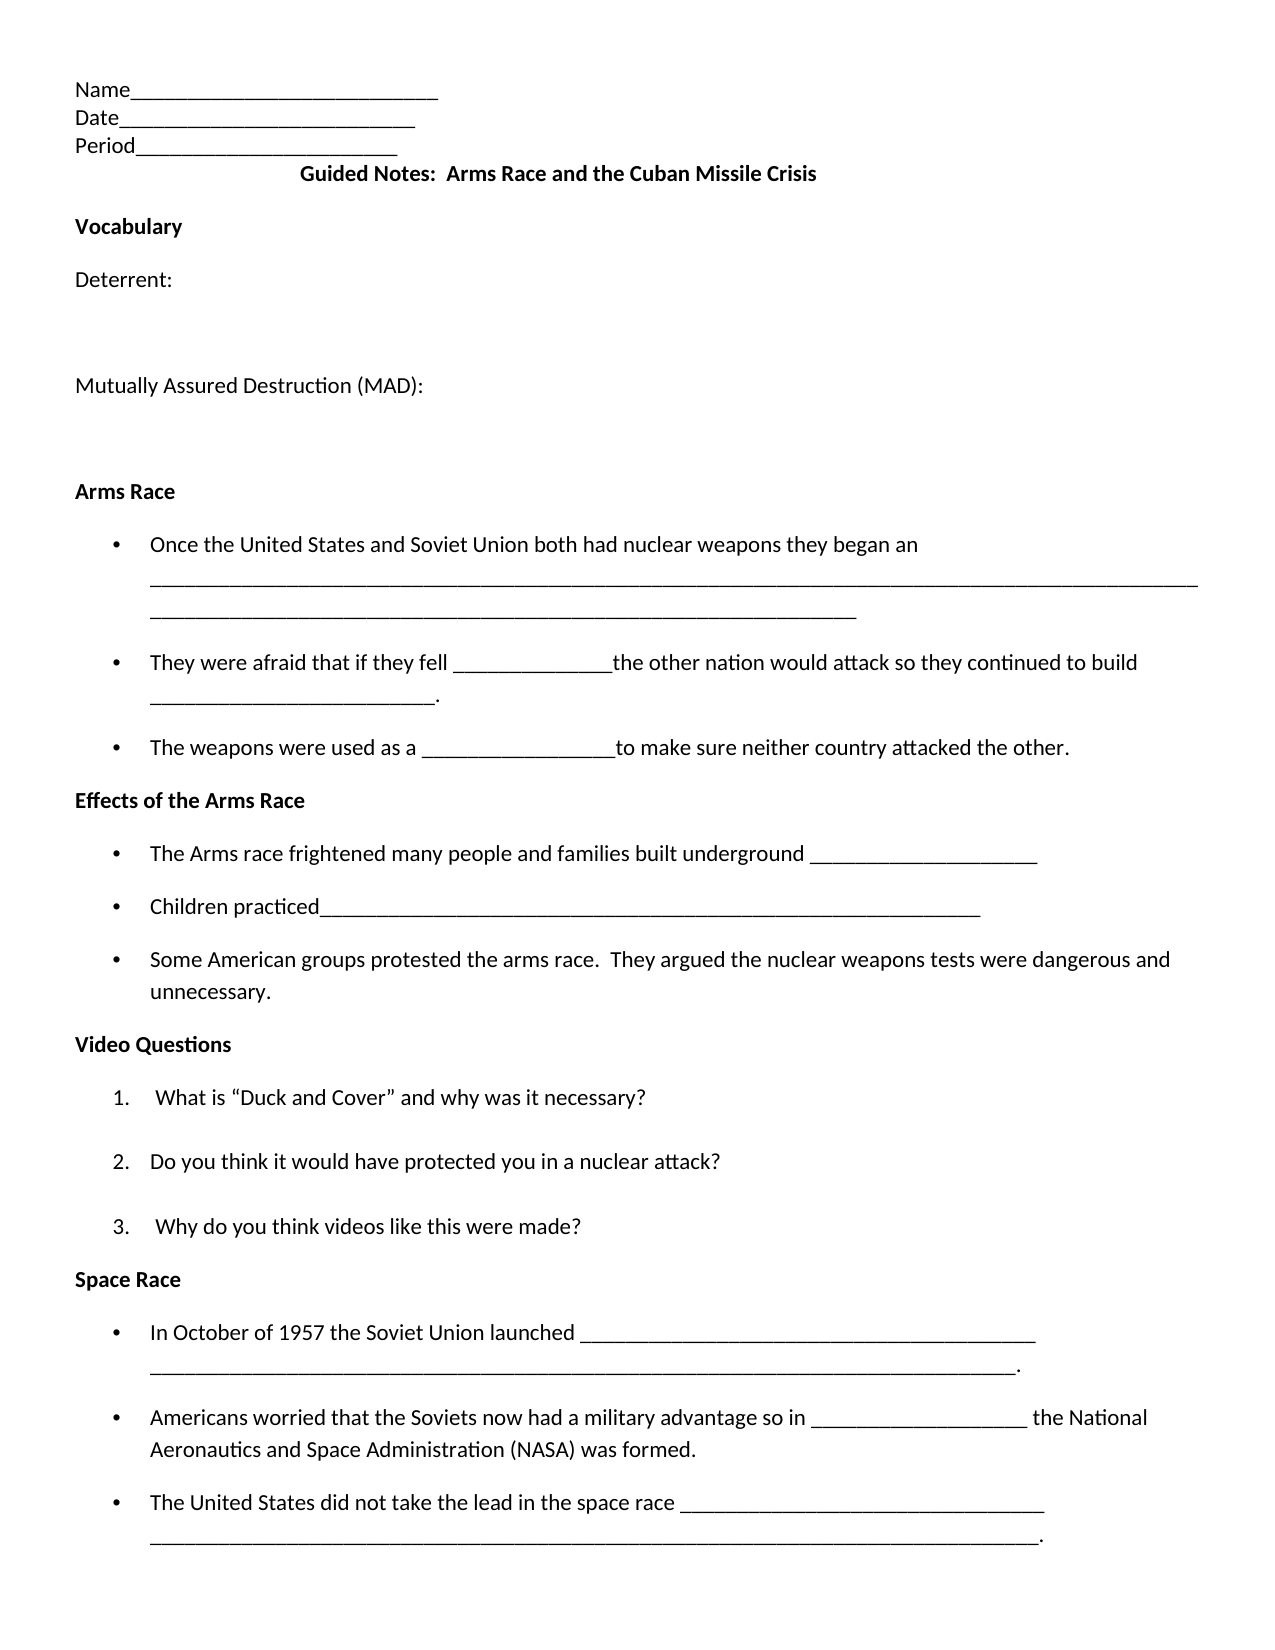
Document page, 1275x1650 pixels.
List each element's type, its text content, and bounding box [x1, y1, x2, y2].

text Guided Notes: Arms Race and the Cuban Missile Crisis [75, 159, 1200, 187]
text Effects of the Arms Race [75, 786, 1200, 814]
list Why do you think videos like this were made? [112, 1212, 1200, 1240]
list Some American groups protested the arms race. They argued the nuclear weapons tests were dangerous and unnecessary. [112, 945, 1200, 1005]
list Do you think it would have protected you in a nuclear attack? [112, 1147, 1200, 1176]
text Vocabulary [75, 212, 1200, 240]
text Video Questions [75, 1030, 1200, 1058]
list Children practiced__________________________________________________________ [112, 892, 1200, 920]
list Once the United States and Soviet Union both had nuclear weapons they began an __________________________________________________________________________________________________________________________________________________________ [112, 530, 1200, 623]
list What is “Duck and Cover” and why was it necessary? [112, 1083, 1200, 1111]
text Arms Race [75, 477, 1200, 505]
list The United States did not take the lead in the space race ________________________________ ______________________________________________________________________________. [112, 1488, 1200, 1548]
text Deterrent: [75, 265, 1200, 293]
list Americans worried that the Soviets now had a military advantage so in ___________________ the National Aeronautics and Space Administration (NASA) was formed. [112, 1403, 1200, 1463]
text Space Race [75, 1265, 1200, 1293]
text Period_______________________ [75, 131, 1200, 159]
list In October of 1957 the Soviet Union launched ________________________________________ ____________________________________________________________________________. [112, 1318, 1200, 1378]
list The weapons were used as a _________________to make sure neither country attacked the other. [112, 733, 1200, 761]
text Name___________________________ [75, 75, 1200, 103]
list They were afraid that if they fell ______________the other nation would attack so they continued to build _________________________. [112, 648, 1200, 708]
text Date__________________________ [75, 103, 1200, 131]
text Mutually Assured Destruction (MAD): [75, 371, 1200, 399]
list The Arms race frightened many people and families built underground ____________________ [112, 839, 1200, 867]
